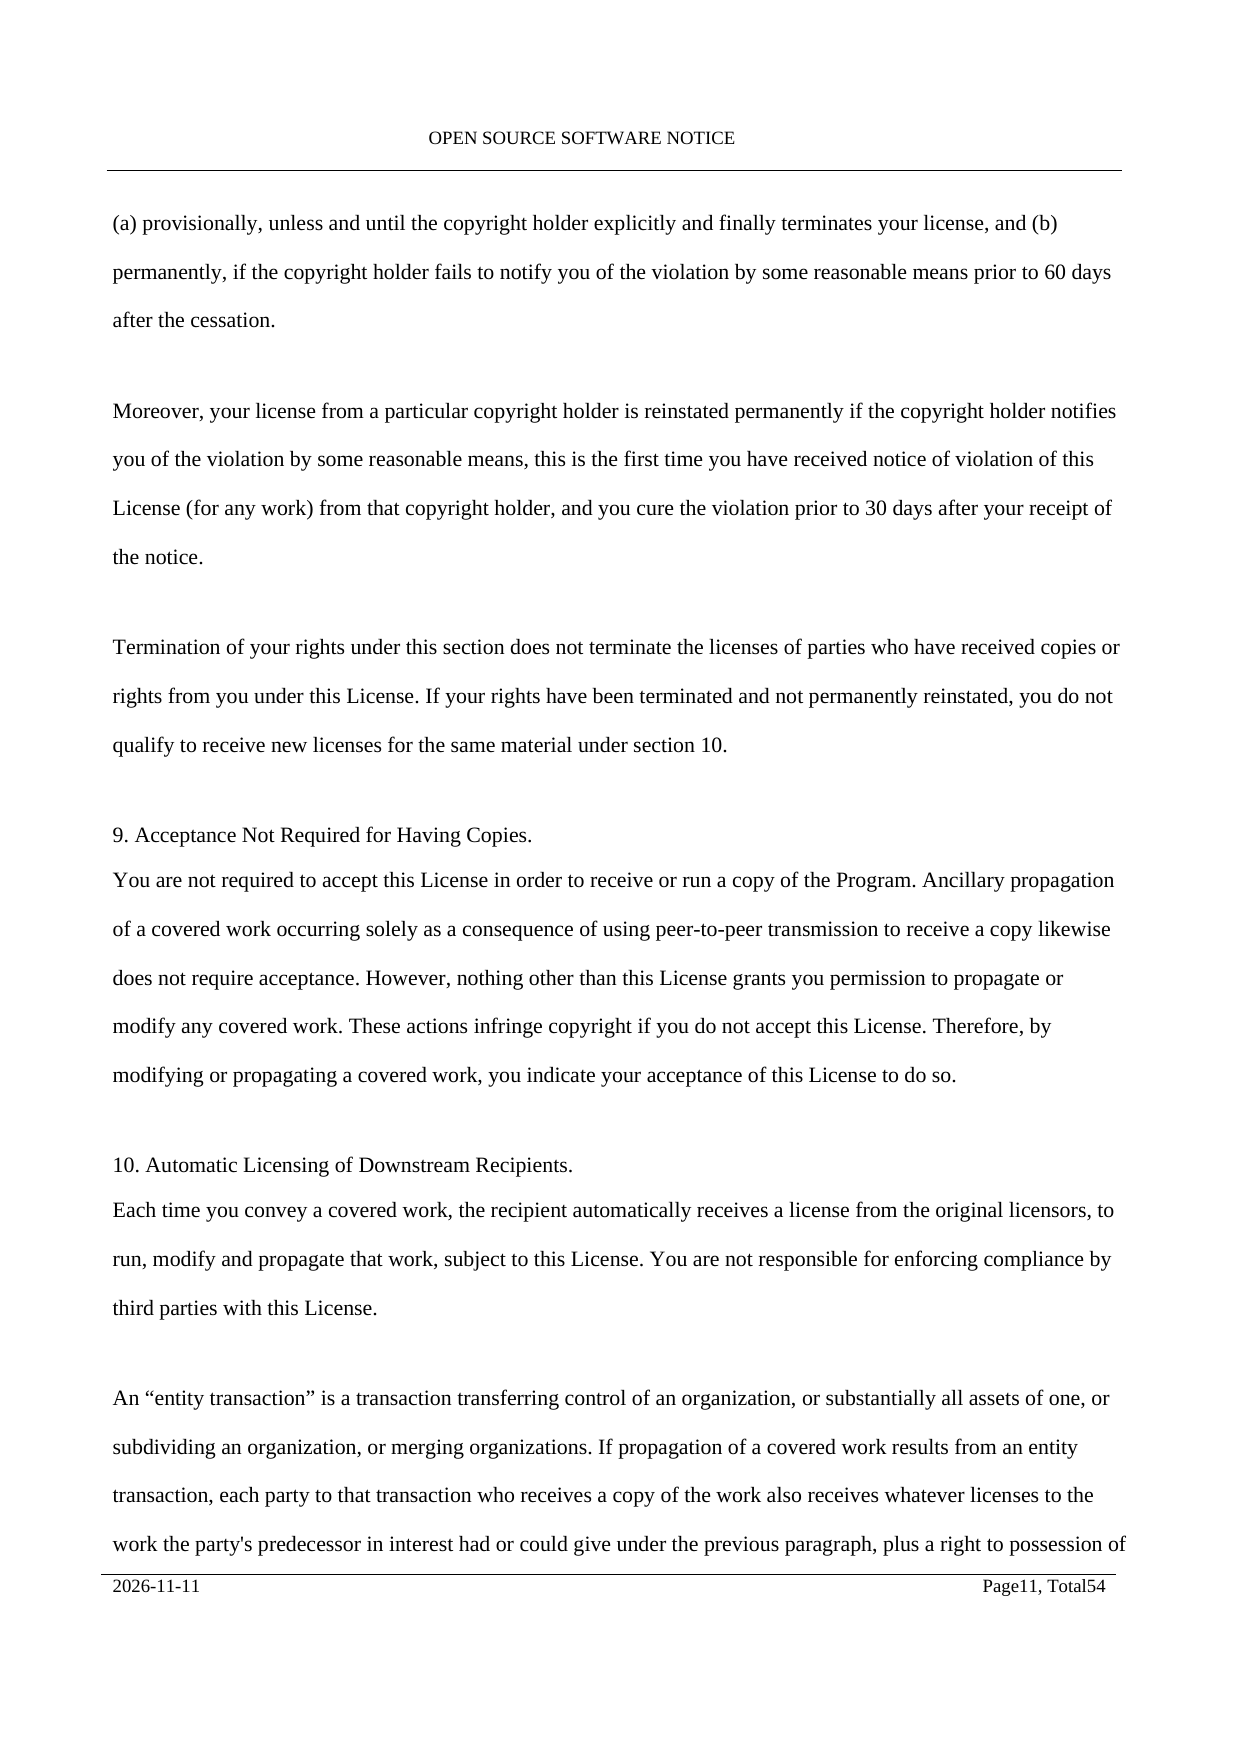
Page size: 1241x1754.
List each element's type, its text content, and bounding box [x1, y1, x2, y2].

text You are not required to accept this License in order to receive or run a copy of the Program. Ancillary propagation of a covered work occurring solely as a consequence of using peer-to-peer transmission to receive a copy likewise does not require acceptance. However, nothing other than this License grants you permission to propagate or modify any covered work. These actions infringe copyright if you do not accept this License. Therefore, by modifying or propagating a covered work, you indicate your acceptance of this License to do so. [112, 863, 1128, 1091]
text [112, 206, 1128, 336]
text Moreover, your license from a particular copyright holder is reinstated permanently if the copyright holder notifies you of the violation by some reasonable means, this is the first time you have received notice of violation of this License (for any work) from that copyright holder, and you cure the violation prior to 30 days after your receipt of the notice. [112, 394, 1128, 573]
text Each time you convey a covered work, the recipient automatically receives a license from the original licensors, to run, modify and propagate that work, subject to this License. You are not responsible for enforcing compliance by third parties with this License. [112, 1194, 1128, 1324]
text Termination of your rights under this section does not terminate the licenses of parties who have received copies or rights from you under this License. If your rights have been terminated and not permanently reinstated, you do not qualify to receive new licenses for the same material under section 10. [112, 631, 1128, 761]
text 10. Automatic Licensing of Downstream Recipients. [112, 1148, 1128, 1181]
text 9. Acceptance Not Required for Having Copies. [112, 818, 1128, 851]
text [112, 1381, 1128, 1560]
